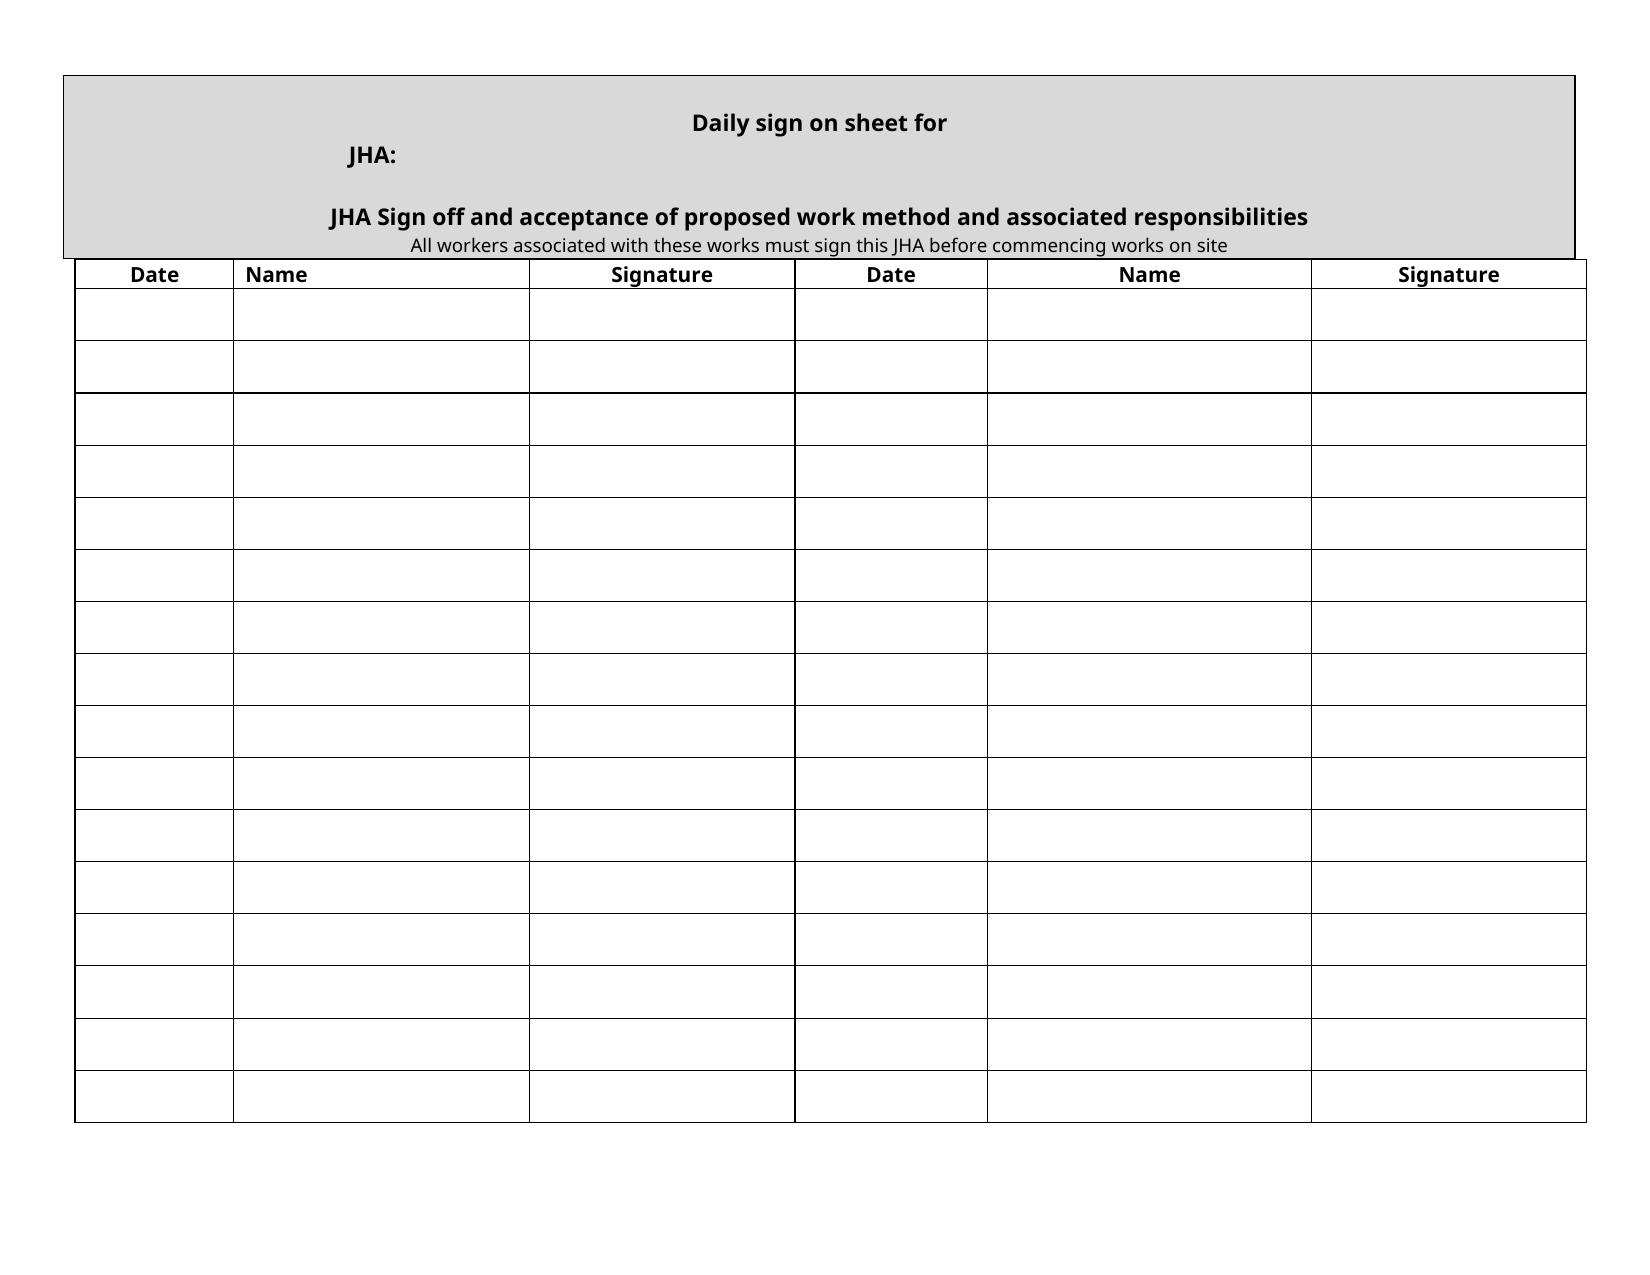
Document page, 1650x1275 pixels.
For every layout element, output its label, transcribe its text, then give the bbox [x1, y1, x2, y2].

table_cell [234, 1019, 529, 1069]
table_cell [76, 706, 233, 757]
table_cell [530, 914, 794, 965]
table_cell [530, 1019, 794, 1069]
table_cell [1312, 758, 1586, 809]
table_cell [234, 446, 529, 497]
table_cell [1312, 810, 1586, 861]
table_cell [988, 602, 1311, 653]
table_cell [1312, 862, 1586, 913]
table_cell [76, 862, 233, 913]
table_cell [234, 862, 529, 913]
table_cell [530, 602, 794, 653]
table_cell [988, 810, 1311, 861]
table_cell [1312, 550, 1586, 601]
table_cell [988, 914, 1311, 965]
table_cell [530, 810, 794, 861]
table_cell [76, 1019, 233, 1069]
table_cell [988, 289, 1311, 340]
table_header Date [76, 260, 233, 288]
table_cell [796, 706, 987, 757]
table_cell [988, 1071, 1311, 1122]
table_cell [234, 289, 529, 340]
table_cell [796, 654, 987, 705]
table_cell [796, 341, 987, 392]
table_cell [76, 758, 233, 809]
table_cell [1312, 341, 1586, 392]
table_cell [530, 706, 794, 757]
table_cell [530, 498, 794, 549]
table_cell [1312, 654, 1586, 705]
table_cell [988, 966, 1311, 1017]
table_cell [796, 862, 987, 913]
table_cell [234, 602, 529, 653]
table_cell [988, 862, 1311, 913]
table_cell [1312, 706, 1586, 757]
table_cell [988, 341, 1311, 392]
table_cell [1312, 1019, 1586, 1069]
table_cell [234, 758, 529, 809]
table_cell [76, 341, 233, 392]
table_cell [796, 758, 987, 809]
table_cell [988, 446, 1311, 497]
table_cell [988, 550, 1311, 601]
table_header Name [234, 260, 529, 288]
table_cell [234, 966, 529, 1017]
table_cell [76, 810, 233, 861]
table_cell [988, 654, 1311, 705]
table_cell [796, 394, 987, 444]
table_cell [1312, 966, 1586, 1017]
table_cell [76, 498, 233, 549]
table_cell [530, 341, 794, 392]
table_cell [530, 862, 794, 913]
table_cell [234, 914, 529, 965]
table_cell [530, 289, 794, 340]
table_cell [76, 550, 233, 601]
table_cell [234, 1071, 529, 1122]
table_cell [796, 1019, 987, 1069]
table_cell [988, 706, 1311, 757]
table_cell [234, 706, 529, 757]
table_cell [796, 446, 987, 497]
table_cell [796, 966, 987, 1017]
table_cell [988, 498, 1311, 549]
table_cell [76, 394, 233, 444]
table_header Daily sign on sheet for JHA: JHA Sign off and acceptance of proposed work method and associated responsibilities All workers associated with these works must sign this JHA before commencing works on site [64, 76, 1574, 258]
table_cell [234, 394, 529, 444]
table_cell [76, 289, 233, 340]
table_cell [796, 1071, 987, 1122]
table_cell [530, 550, 794, 601]
table_cell [530, 394, 794, 444]
table_header Name [988, 260, 1311, 288]
table_cell [530, 654, 794, 705]
table_cell [796, 602, 987, 653]
table_cell [988, 1019, 1311, 1069]
table_header Signature [1312, 260, 1586, 288]
table_cell [796, 914, 987, 965]
table_cell [1312, 1071, 1586, 1122]
table_cell [796, 810, 987, 861]
table_cell [76, 914, 233, 965]
table_cell [530, 966, 794, 1017]
table_cell [530, 758, 794, 809]
table_cell [530, 446, 794, 497]
table_cell [234, 498, 529, 549]
table_cell [1312, 602, 1586, 653]
table_header Date [796, 260, 987, 288]
table_cell [1312, 498, 1586, 549]
table_cell [530, 1071, 794, 1122]
table_cell [76, 1071, 233, 1122]
table_cell [1312, 914, 1586, 965]
table_cell [988, 758, 1311, 809]
table_cell [988, 394, 1311, 444]
table_header Signature [530, 260, 794, 288]
table_cell [234, 654, 529, 705]
table_cell [234, 810, 529, 861]
table_cell [76, 602, 233, 653]
table_cell [234, 550, 529, 601]
table_cell [76, 654, 233, 705]
table_cell [796, 498, 987, 549]
table_cell [796, 550, 987, 601]
table_cell [1312, 394, 1586, 444]
table_cell [796, 289, 987, 340]
table_cell [76, 446, 233, 497]
table_cell [234, 341, 529, 392]
table_cell [76, 966, 233, 1017]
table_cell [1312, 289, 1586, 340]
table_cell [1312, 446, 1586, 497]
